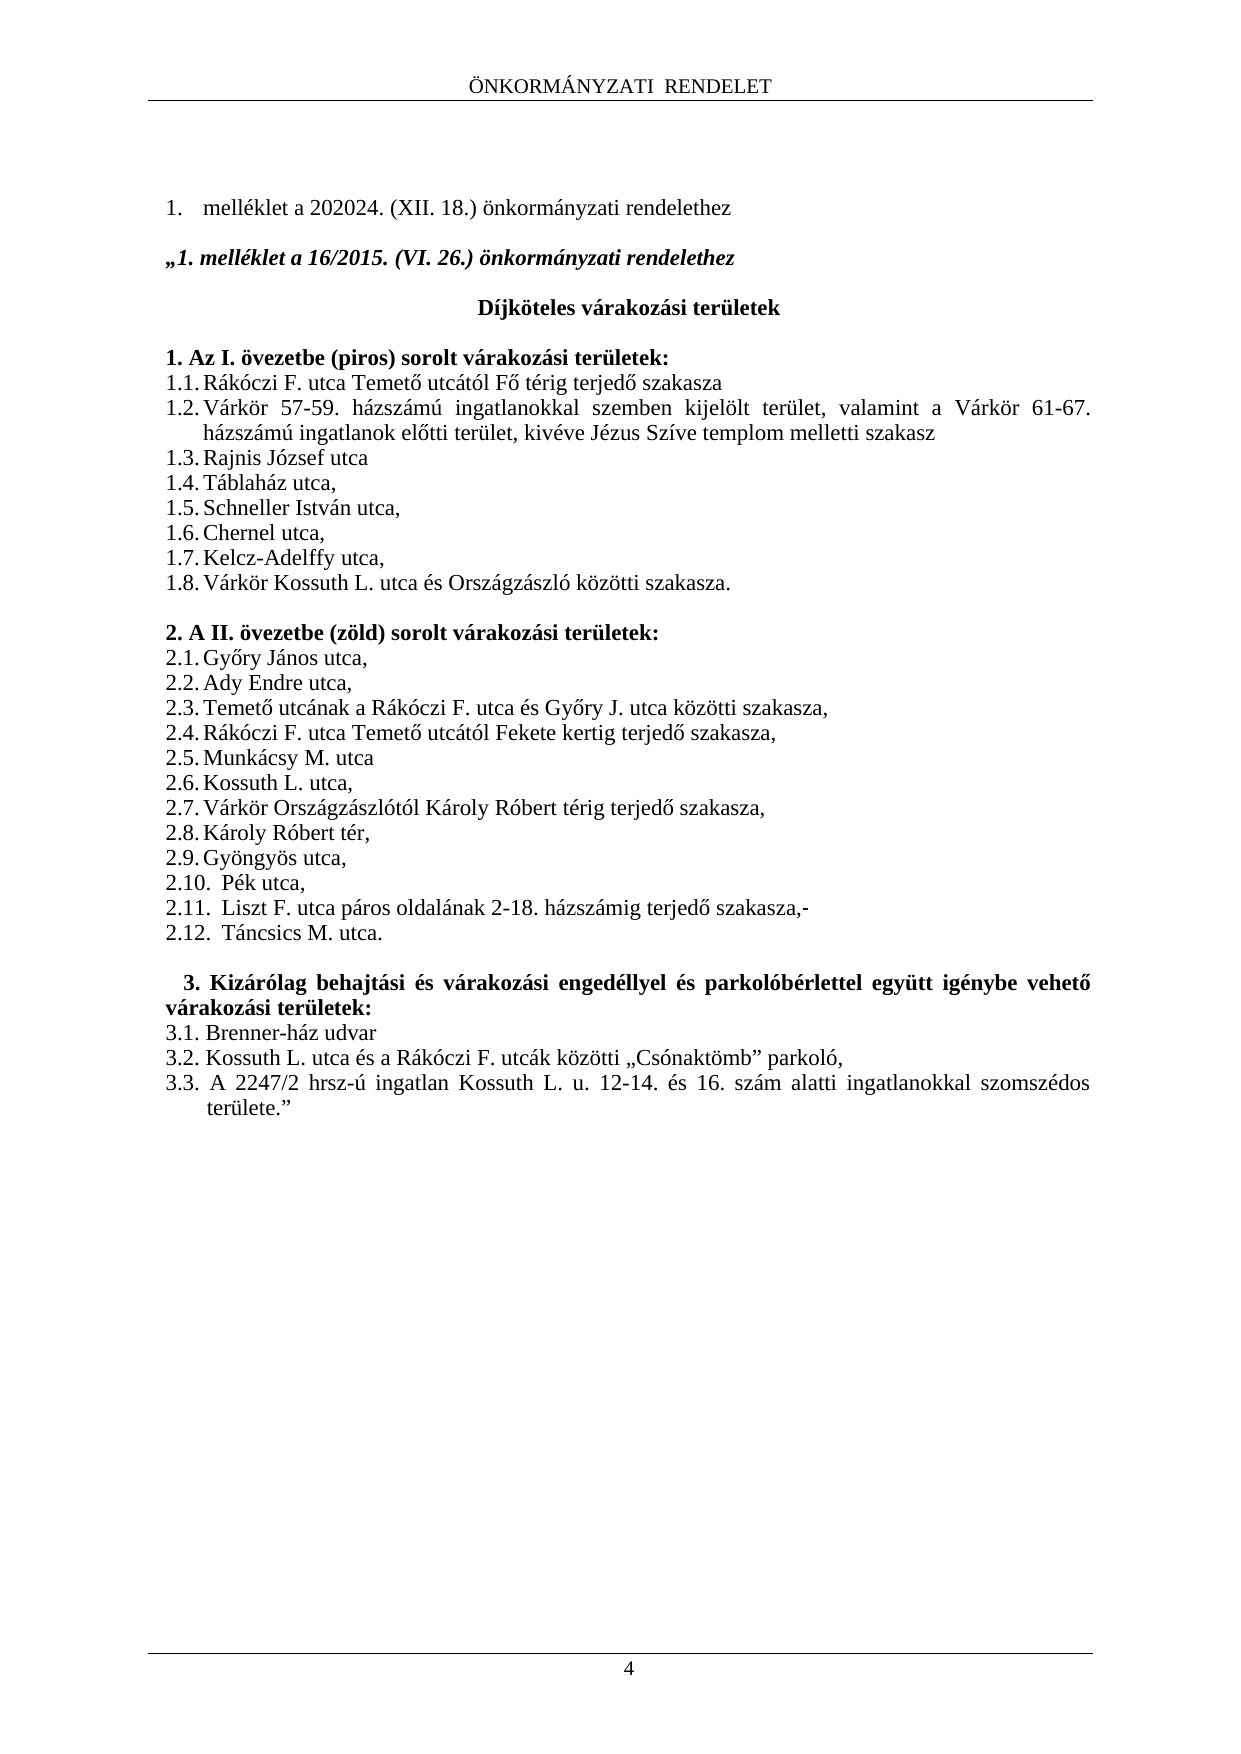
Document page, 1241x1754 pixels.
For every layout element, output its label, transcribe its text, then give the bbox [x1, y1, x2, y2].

list Ady Endre utca, [165, 670, 1093, 695]
list Pék utca, [165, 870, 1093, 895]
list Schneller István utca, [165, 495, 1093, 520]
list Várkör 57-59. házszámú ingatlanokkal szemben kijelölt terület, valamint a Várkör 61-67. házszámú ingatlanok előtti terület, kivéve Jézus Szíve templom melletti szakasz [165, 395, 1093, 445]
list Rákóczi F. utca Temető utcától Fekete kertig terjedő szakasza, [165, 720, 1093, 745]
list Rajnis József utca [165, 445, 1093, 470]
list Temető utcának a Rákóczi F. utca és Győry J. utca közötti szakasza, [165, 695, 1093, 720]
list Károly Róbert tér, [165, 820, 1093, 845]
text 3.3. A 2247/2 hrsz-ú ingatlan Kossuth L. u. 12-14. és 16. szám alatti ingatlanokkal szomszédos területe.” [165, 1070, 1093, 1120]
list Kelcz-Adelffy utca, [165, 545, 1093, 570]
list Táncsics M. utca. [165, 920, 1093, 945]
text „1. melléklet a 16/2015. (VI. 26.) önkormányzati rendelethez [148, 245, 1093, 270]
list Chernel utca, [165, 520, 1093, 545]
list Várkör Kossuth L. utca és Országzászló közötti szakasza. [165, 570, 1093, 595]
text II. övezetbe (zöld) sorolt várakozási területek: [148, 620, 1093, 645]
list melléklet a 202024. (XII. 18.) önkormányzati rendelethez [165, 195, 1093, 220]
list Rákóczi F. utca Temető utcától Fő térig terjedő szakasza [165, 370, 1093, 395]
list Kossuth L. utca, [165, 770, 1093, 795]
list Várkör Országzászlótól Károly Róbert térig terjedő szakasza, [165, 795, 1093, 820]
text 3.1. Brenner-ház udvar [148, 1020, 1093, 1045]
text 3. Kizárólag behajtási és várakozási engedéllyel és parkolóbérlettel együtt igénybe vehető várakozási területek: [165, 970, 1093, 1020]
list Liszt F. utca páros oldalának 2-18. házszámig terjedő szakasza, [165, 895, 1093, 920]
text 1. Az I. övezetbe (piros) sorolt várakozási területek: [148, 345, 1093, 370]
list Munkácsy M. utca [165, 745, 1093, 770]
text Díjköteles várakozási területek [148, 295, 1093, 320]
list Győry János utca, [165, 645, 1093, 670]
list Gyöngyös utca, [165, 845, 1093, 870]
list Táblaház utca, [165, 470, 1093, 495]
text 3.2. Kossuth L. utca és a Rákóczi F. utcák közötti „Csónaktömb” parkoló, [148, 1045, 1093, 1070]
